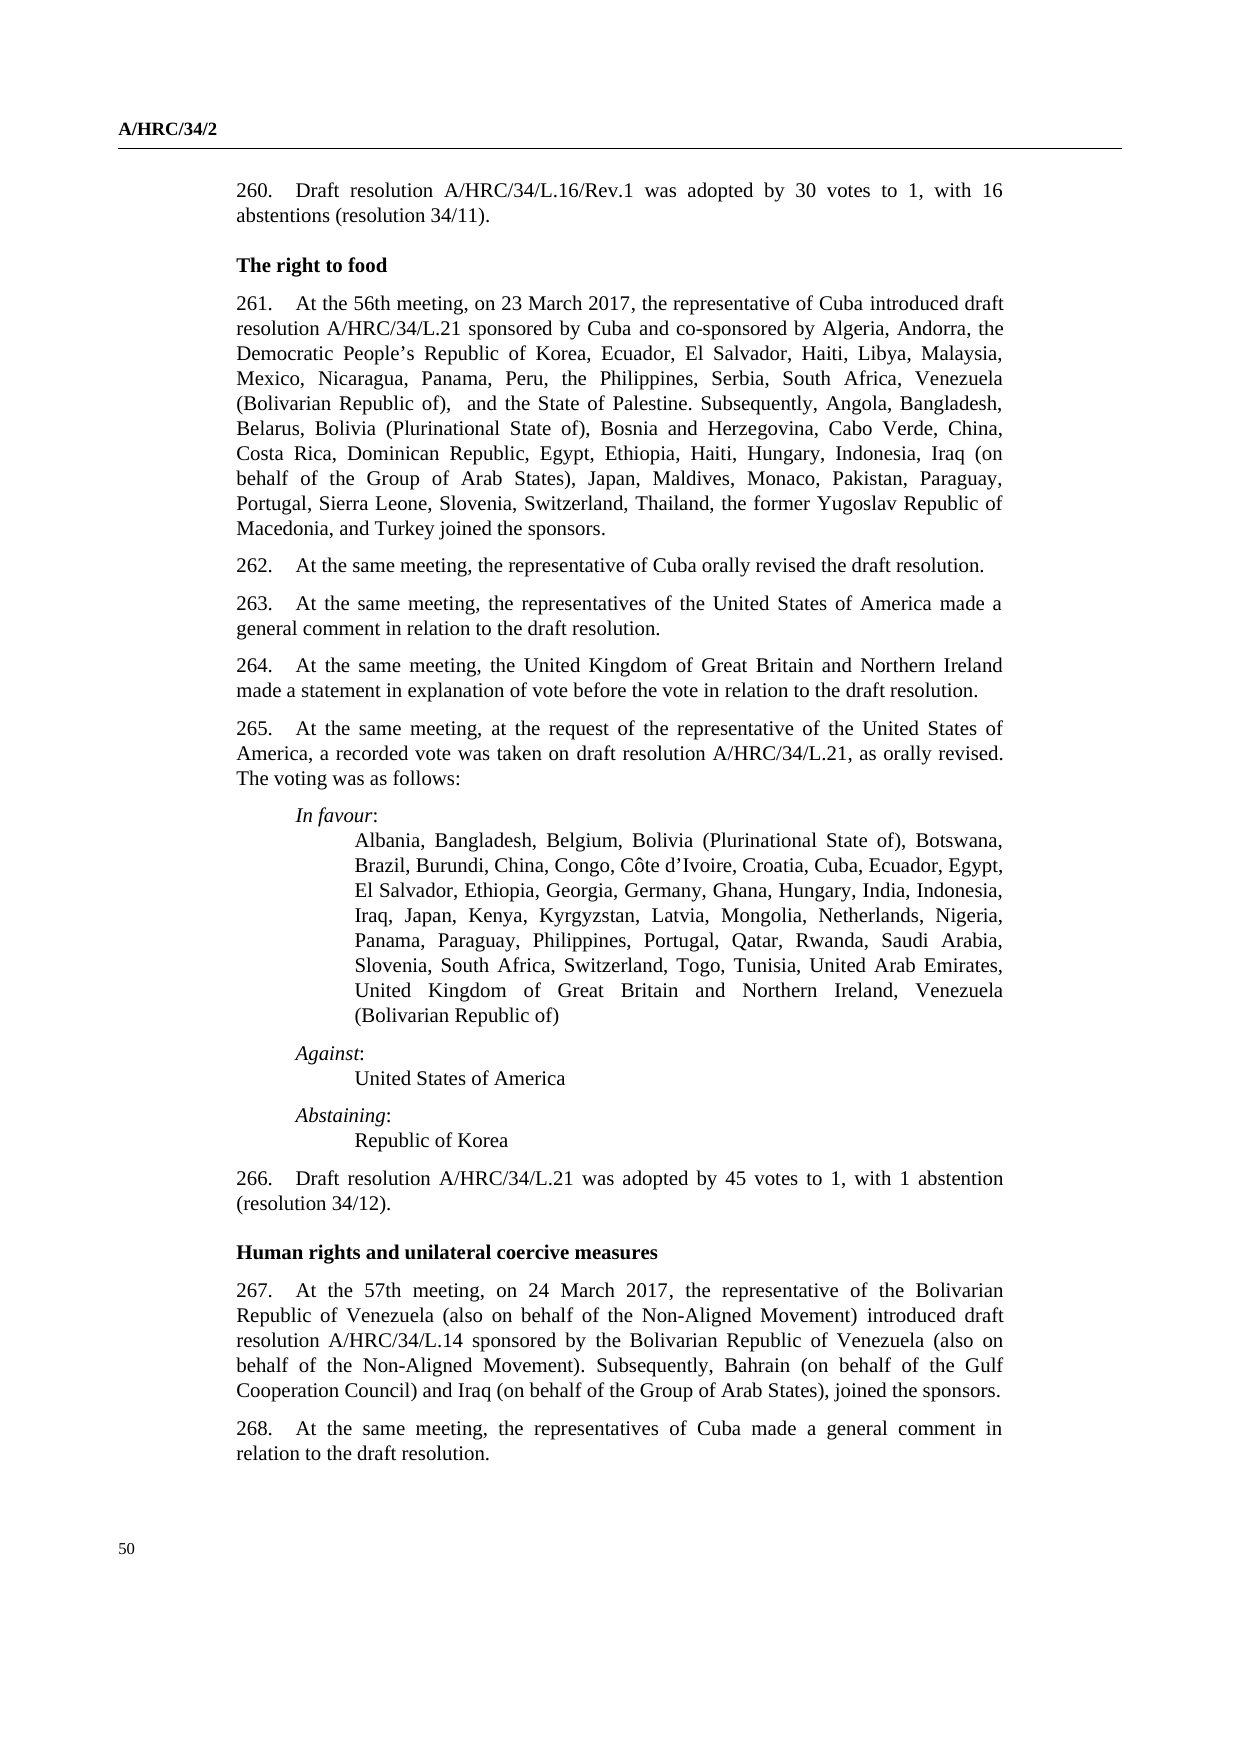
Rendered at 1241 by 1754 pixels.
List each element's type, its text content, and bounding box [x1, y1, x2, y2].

text 264. At the same meeting, the United Kingdom of Great Britain and Northern Ireland made a statement in explanation of vote before the vote in relation to the draft resolution. [236, 652, 1004, 702]
text 262. At the same meeting, the representative of Cuba orally revised the draft resolution. [236, 552, 1004, 577]
text 266. Draft resolution A/HRC/34/L.21 was adopted by 45 votes to 1, with 1 abstention (resolution 34/12). [236, 1165, 1004, 1215]
text 263. At the same meeting, the representatives of the United States of America made a general comment in relation to the draft resolution. [236, 590, 1004, 640]
text The right to food [118, 252, 1004, 277]
text Albania, Bangladesh, Belgium, Bolivia (Plurinational State of), Botswana, Brazil, Burundi, China, Congo, Côte d’Ivoire, Croatia, Cuba, Ecuador, Egypt, El Salvador, Ethiopia, Georgia, Germany, Ghana, Hungary, India, Indonesia, Iraq, Japan, Kenya, Kyrgyzstan, Latvia, Mongolia, Netherlands, Nigeria, Panama, Paraguay, Philippines, Portugal, Qatar, Rwanda, Saudi Arabia, Slovenia, South Africa, Switzerland, Togo, Tunisia, United Arab Emirates, United Kingdom of Great Britain and Northern Ireland, Venezuela (Bolivarian Republic of) [354, 827, 1004, 1027]
text 265. At the same meeting, at the request of the representative of the United States of America, a recorded vote was taken on draft resolution A/HRC/34/L.21, as orally revised. The voting was as follows: [236, 715, 1004, 790]
text 267. At the 57th meeting, on 24 March 2017, the representative of the Bolivarian Republic of Venezuela (also on behalf of the Non-Aligned Movement) introduced draft resolution A/HRC/34/L.14 sponsored by the Bolivarian Republic of Venezuela (also on behalf of the Non-Aligned Movement). Subsequently, Bahrain (on behalf of the Gulf Cooperation Council) and Iraq (on behalf of the Group of Arab States), joined the sponsors. [236, 1277, 1004, 1402]
text 268. At the same meeting, the representatives of Cuba made a general comment in relation to the draft resolution. [236, 1415, 1004, 1465]
text Human rights and unilateral coercive measures [118, 1240, 1004, 1265]
text In favour: [295, 802, 1004, 827]
text Against: [295, 1040, 1004, 1065]
text 260. Draft resolution A/HRC/34/L.16/Rev.1 was adopted by 30 votes to 1, with 16 abstentions (resolution 34/11). [236, 177, 1004, 227]
text 261. At the 56th meeting, on 23 March 2017, the representative of Cuba introduced draft resolution A/HRC/34/L.21 sponsored by Cuba and co-sponsored by Algeria, Andorra, the Democratic People’s Republic of Korea, Ecuador, El Salvador, Haiti, Libya, Malaysia, Mexico, Nicaragua, Panama, Peru, the Philippines, Serbia, South Africa, Venezuela (Bolivarian Republic of), and the State of Palestine. Subsequently, Angola, Bangladesh, Belarus, Bolivia (Plurinational State of), Bosnia and Herzegovina, Cabo Verde, China, Costa Rica, Dominican Republic, Egypt, Ethiopia, Haiti, Hungary, Indonesia, Iraq (on behalf of the Group of Arab States), Japan, Maldives, Monaco, Pakistan, Paraguay, Portugal, Sierra Leone, Slovenia, Switzerland, Thailand, the former Yugoslav Republic of Macedonia, and Turkey joined the sponsors. [236, 290, 1004, 540]
text United States of America [354, 1065, 1004, 1090]
text Abstaining: [295, 1102, 1004, 1127]
text Republic of Korea [295, 1127, 1004, 1152]
